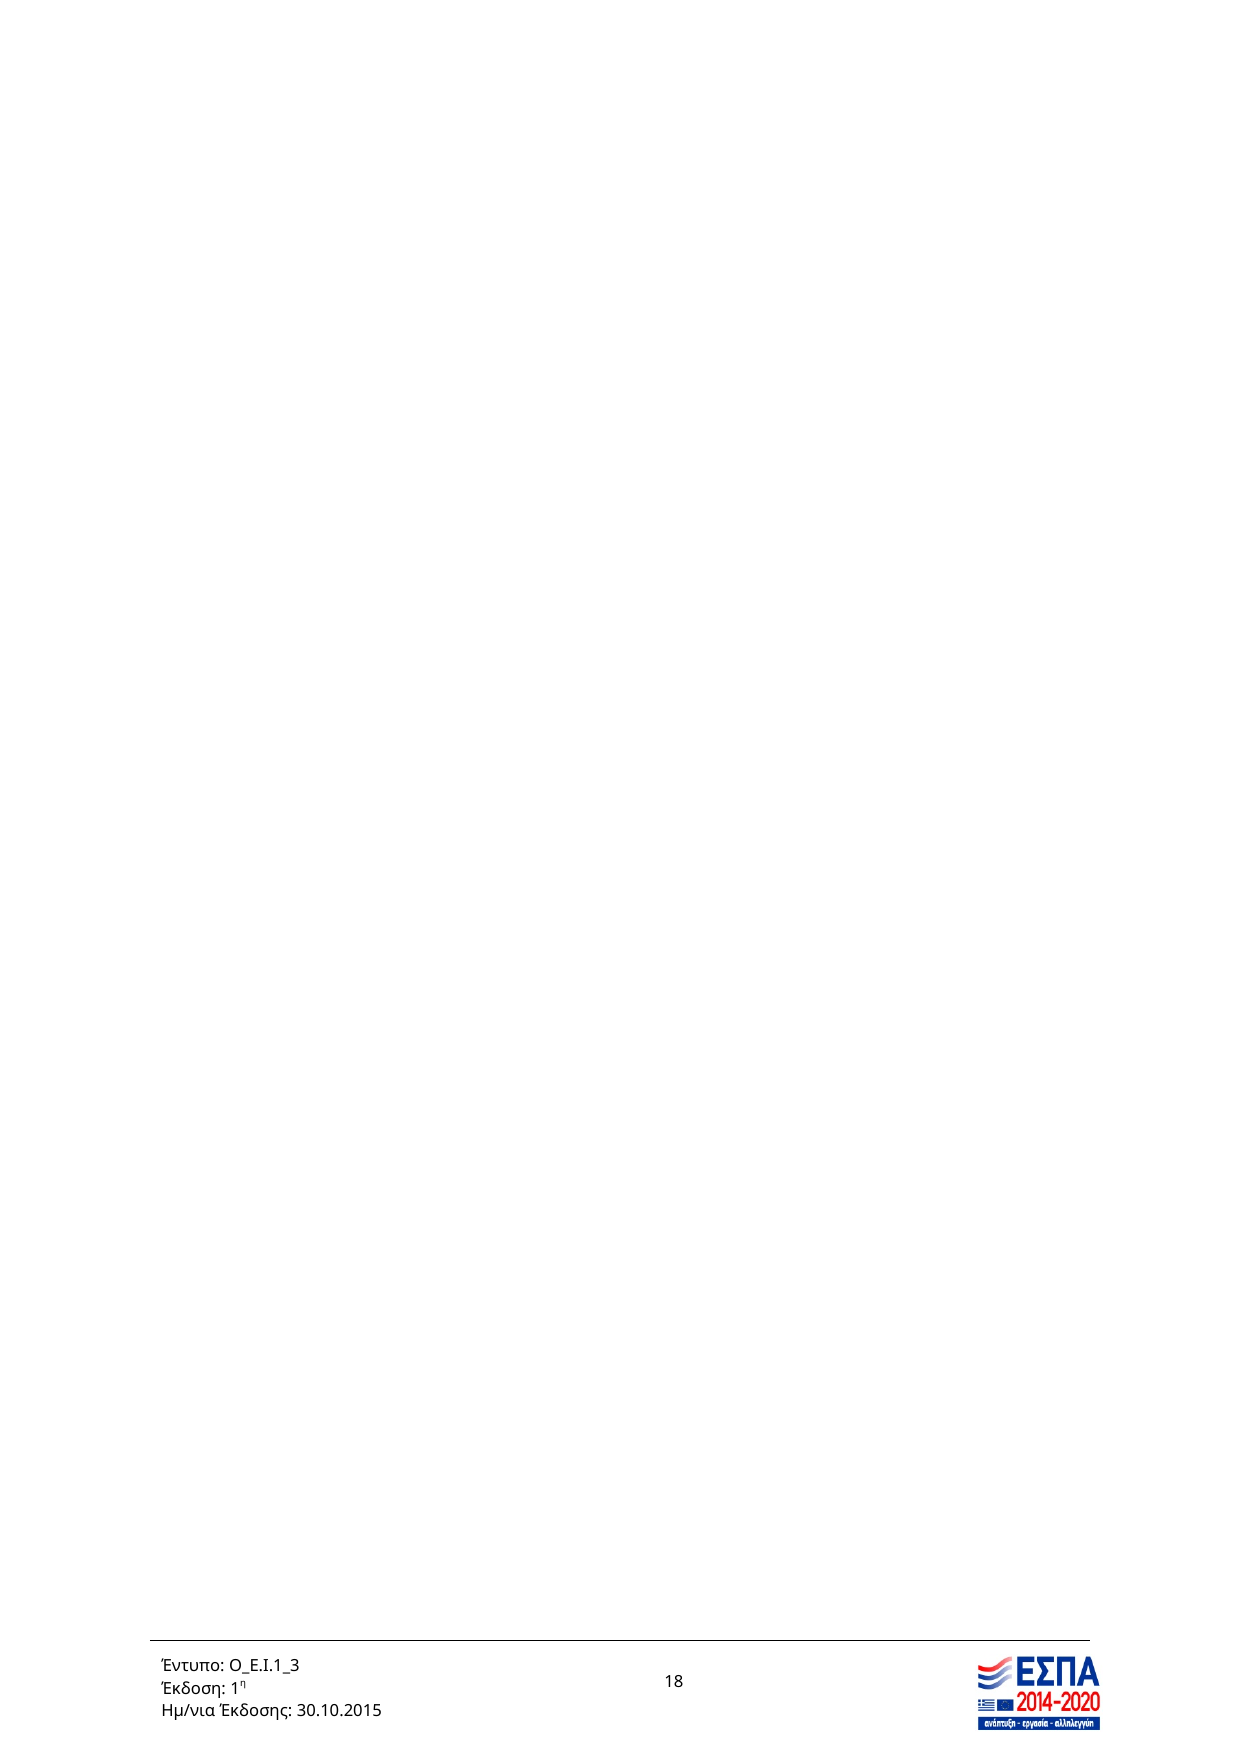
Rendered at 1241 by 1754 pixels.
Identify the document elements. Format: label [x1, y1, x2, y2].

picture [974, 1654, 1103, 1732]
